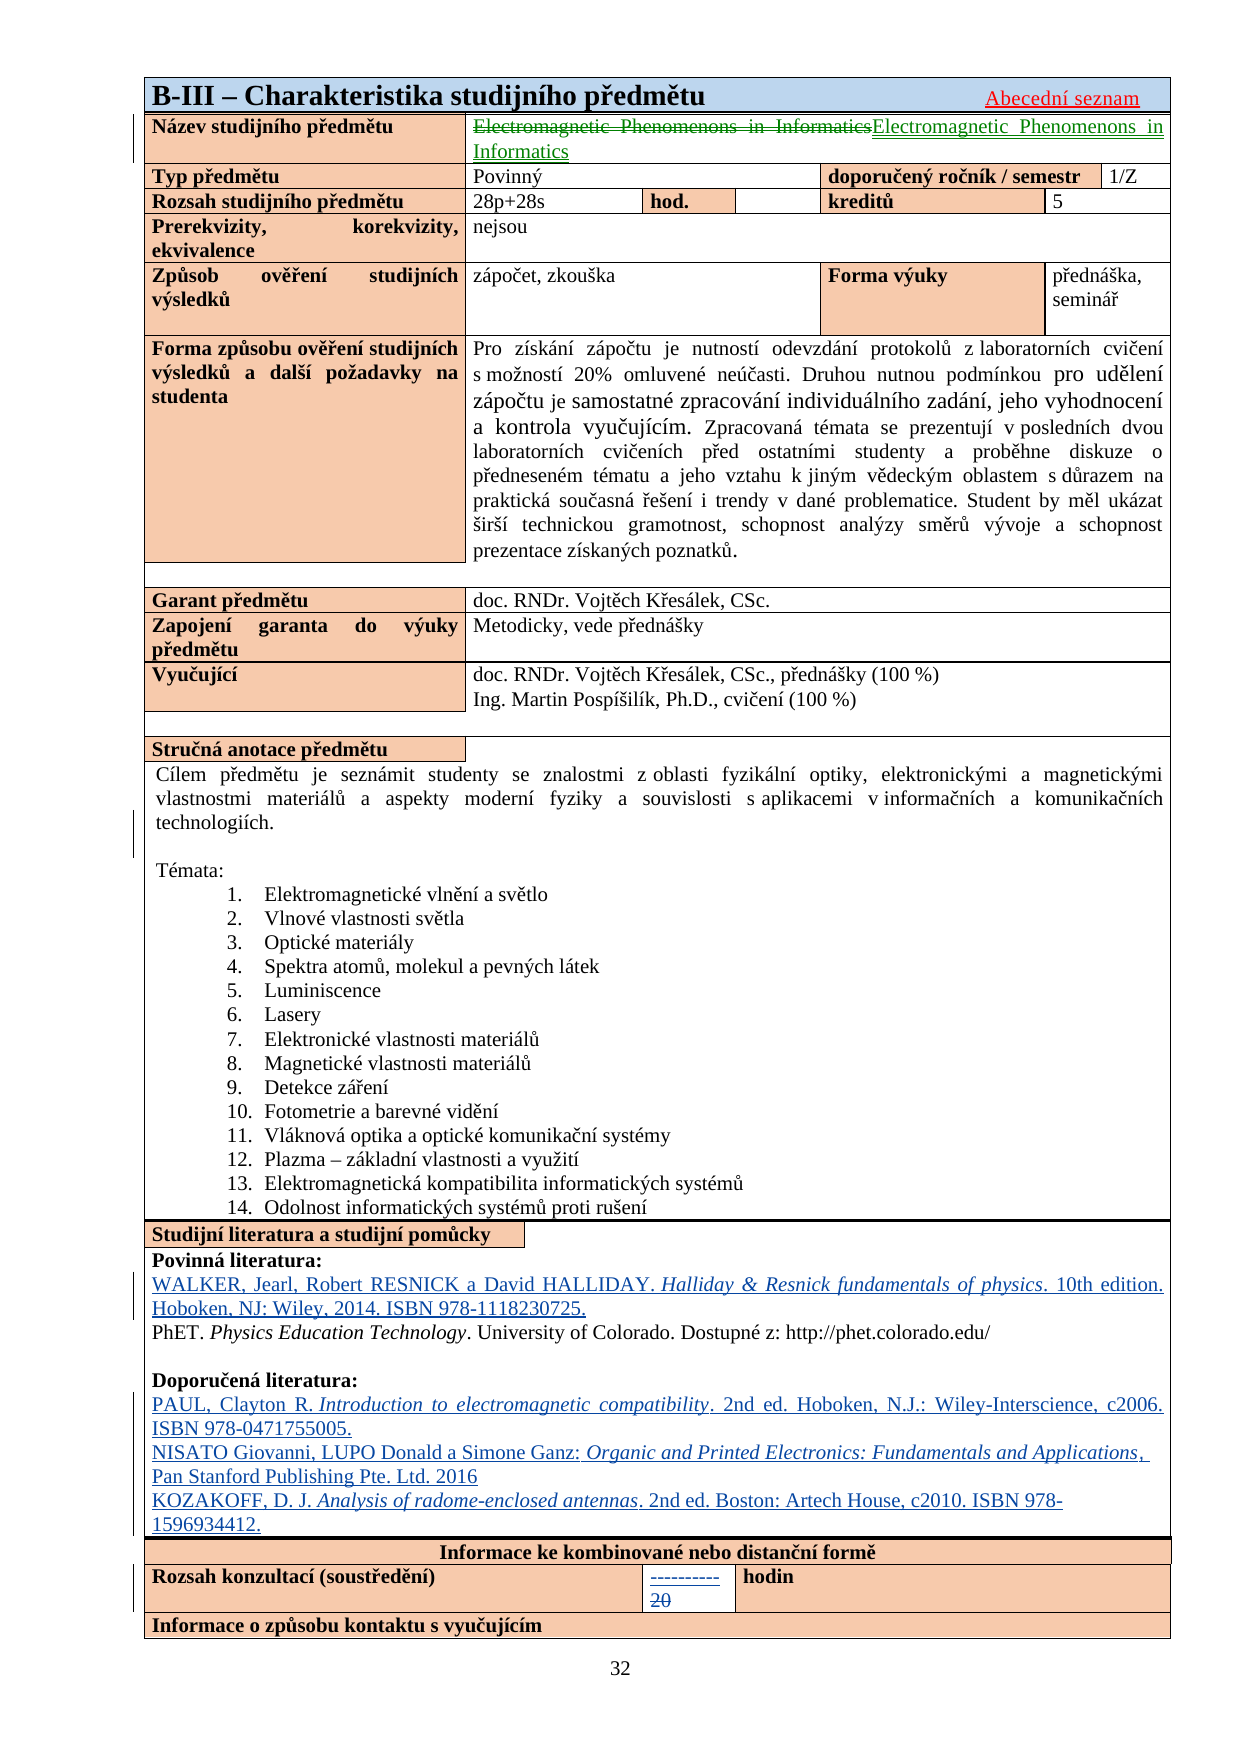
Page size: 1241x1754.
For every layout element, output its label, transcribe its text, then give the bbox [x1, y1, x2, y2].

table_cell [525, 1222, 1170, 1247]
table_cell Povinný [466, 164, 820, 188]
table_cell Informace ke kombinované nebo distanční formě [145, 1540, 1171, 1564]
table_cell Povinná literatura: PhET. Physics Education Technology. University of Colorado. Dostupné z: http://phet.colorado.edu/ Doporučená literatura: [145, 1247, 1170, 1536]
table_cell Cílem předmětu je seznámit studenty se znalostmi z oblasti fyzikální optiky, elektronickými a magnetickými vlastnostmi materiálů a aspekty moderní fyziky a souvislosti s aplikacemi v informačních a komunikačních technologiích. Témata: Elektromagnetické vlnění a světlo Vlnové vlastnosti světla Optické materiály Spektra atomů, molekul a pevných látek Luminiscence Lasery Elektronické vlastnosti materiálů Magnetické vlastnosti materiálů Detekce záření Fotometrie a barevné vidění Vláknová optika a optické komunikační systémy Plazma – základní vlastnosti a využití Elektromagnetická kompatibilita informatických systémů Odolnost informatických systémů proti rušení [145, 761, 1170, 1219]
table_cell 5 [1046, 189, 1170, 213]
table_cell hodin [736, 1565, 1170, 1612]
table_cell [145, 711, 1170, 736]
table_cell Forma výuky [821, 263, 1044, 335]
table_cell Pro získání zápočtu je nutností odevzdání protokolů z laboratorních cvičení s možností 20% omluvené neúčasti. Druhou nutnou podmínkou pro udělení zápočtu je samostatné zpracování individuálního zadání, jeho vyhodnocení a kontrola vyučujícím. Zpracovaná témata se prezentují v posledních dvou laboratorních cvičeních před ostatními studenty a proběhne diskuze o předneseném tématu a jeho vztahu k jiným vědeckým oblastem s důrazem na praktická současná řešení i trendy v dané problematice. Student by měl ukázat širší technickou gramotnost, schopnost analýzy směrů vývoje a schopnost prezentace získaných poznatků. [466, 336, 1170, 562]
table_cell doc. RNDr. Vojtěch Křesálek, CSc. [466, 588, 1170, 612]
table_cell hod. [643, 189, 735, 213]
table_cell [466, 115, 1170, 163]
table_cell Studijní literatura a studijní pomůcky [145, 1222, 524, 1247]
table_cell doc. RNDr. Vojtěch Křesálek, CSc., přednášky (100 %) Ing. Martin Pospíšilík, Ph.D., cvičení (100 %) [466, 663, 1170, 711]
table_cell Rozsah konzultací (soustředění) [145, 1565, 642, 1612]
table_cell [736, 189, 820, 213]
table_cell Vyučující [145, 663, 465, 711]
table_header B-III – Charakteristika studijního předmětu Abecední seznam [145, 78, 1170, 111]
table_cell nejsou [466, 214, 1170, 262]
table_cell doporučený ročník / semestr [821, 164, 1101, 188]
table_cell Informace o způsobu kontaktu s vyučujícím [145, 1613, 1170, 1637]
table_cell Rozsah studijního předmětu [145, 189, 465, 213]
table_cell [145, 562, 1170, 587]
table_cell Zapojení garanta do výuky předmětu [145, 613, 465, 661]
table_cell 28p+28s [466, 189, 642, 213]
table_cell Stručná anotace předmětu [145, 737, 465, 761]
table_cell přednáška, seminář [1046, 263, 1170, 335]
table_cell Forma způsobu ověření studijních výsledků a další požadavky na studenta [145, 336, 465, 562]
table_cell zápočet, zkouška [466, 263, 820, 335]
table_cell Prerekvizity, korekvizity, ekvivalence [145, 214, 465, 262]
table_cell kreditů [821, 189, 1044, 213]
table_cell Metodicky, vede přednášky [466, 613, 1170, 661]
table_cell Garant předmětu [145, 588, 465, 612]
table_cell [643, 1565, 735, 1612]
table_cell 1/Z [1102, 164, 1170, 188]
table_cell Typ předmětu [145, 164, 465, 188]
table_cell Název studijního předmětu [145, 115, 465, 163]
table_cell Způsob ověření studijních výsledků [145, 263, 465, 335]
table_cell [466, 737, 1170, 761]
